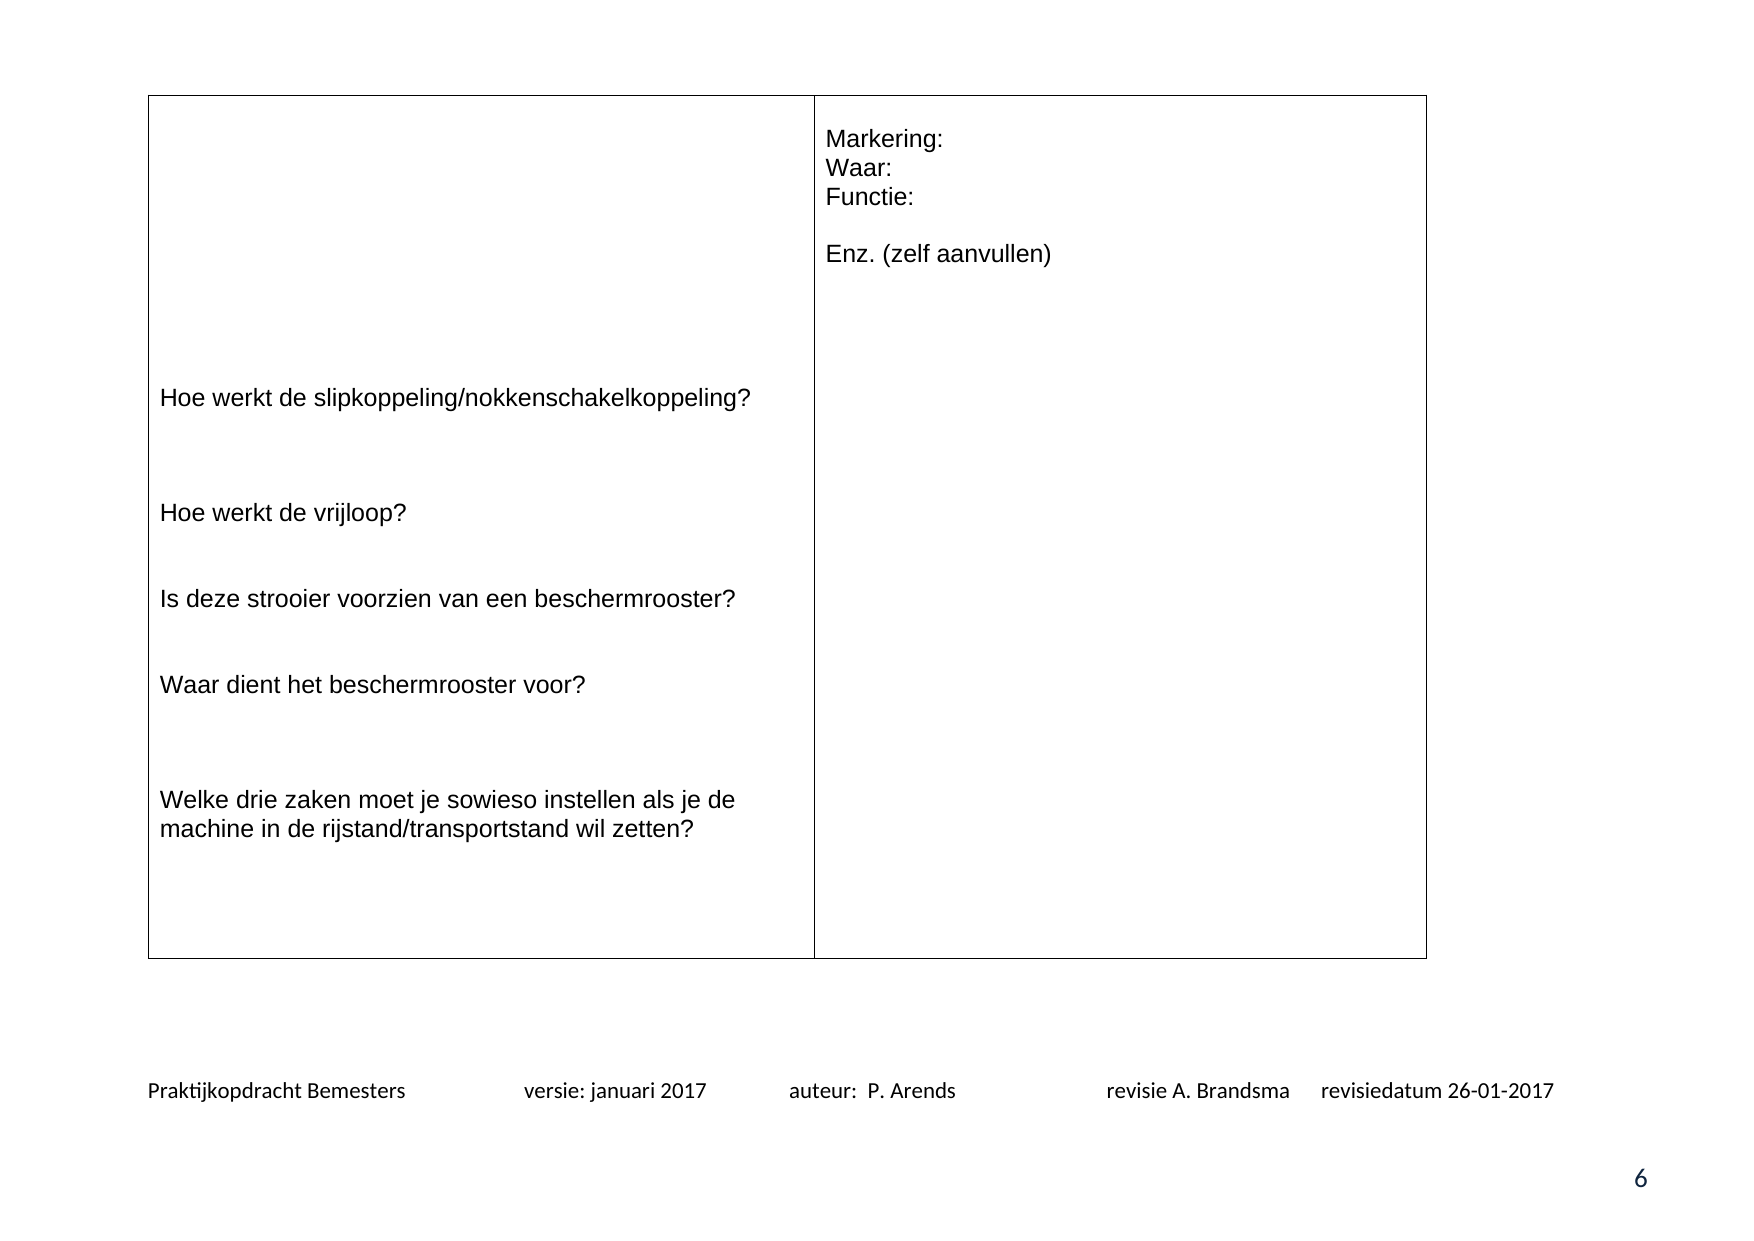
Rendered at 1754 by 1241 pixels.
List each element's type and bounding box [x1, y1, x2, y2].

table_cell [815, 96, 1426, 958]
table_cell [149, 96, 814, 958]
